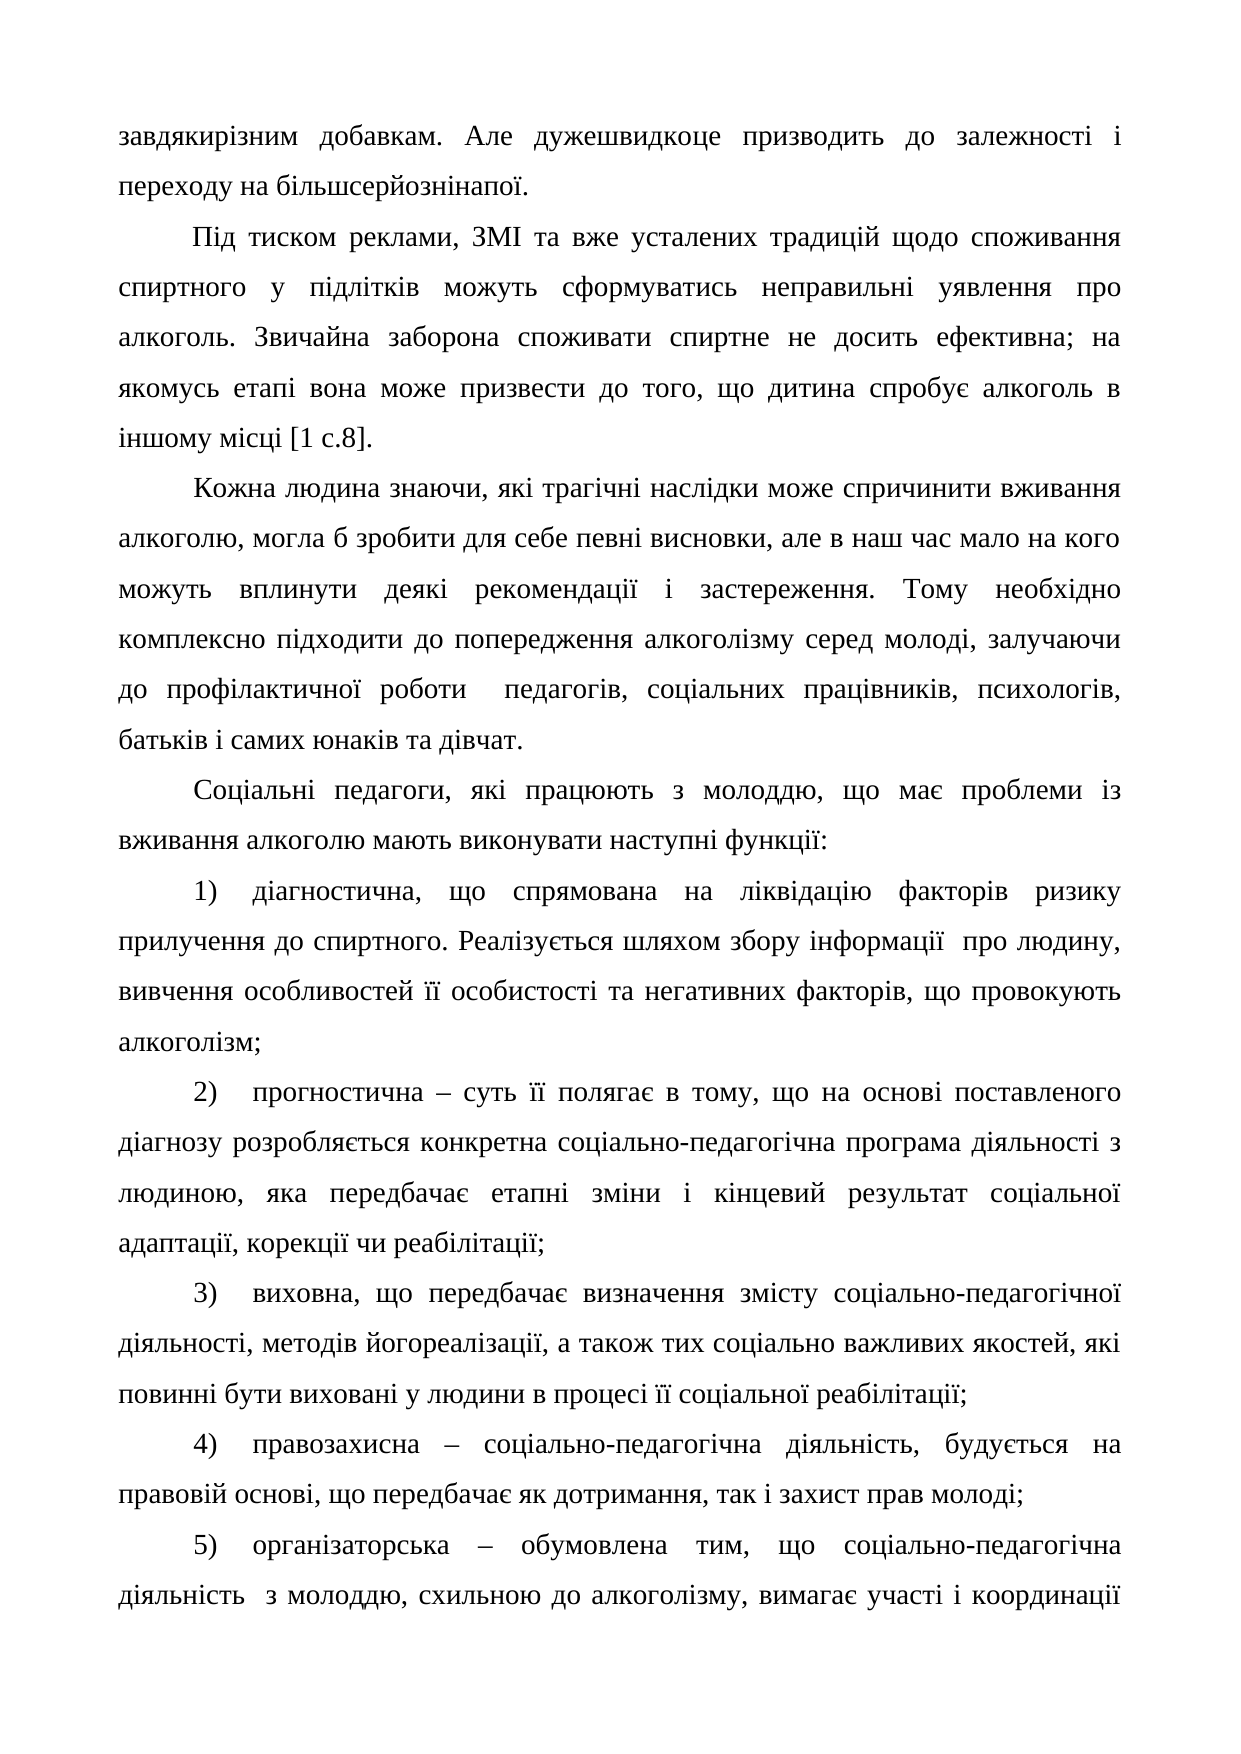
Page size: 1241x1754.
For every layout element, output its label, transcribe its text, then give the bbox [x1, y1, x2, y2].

list виховна, що передбачає визначення змісту соціально-педагогічної діяльності, методів йoгopeалізації, а також тих соціально важливих якостей, які повинні бути виховані у людини в процесі її соціальної реабілітації; [118, 1275, 1122, 1409]
text Кожна людина знаючи, які трагічні наслідки може спричинити вживання алкоголю, могла б зробити для себе певні висновки, але в наш час мало на кого можуть вплинути деякі рекомендації і застереження. Тому необхідно комплексно підходити до попередження алкоголізму серед молоді, залучаючи до профілактичної роботи педагогів, соціальних працівників, психологів, батьків і самих юнаків та дівчат. [118, 470, 1122, 755]
text Під тиском реклами, ЗМІ та вже усталених традицій щодо споживання спиртного у підлітків можуть сформуватись неправильні уявлення про алкоголь. Звичайна заборона споживати спиртне не досить ефективна; на якомусь етапі вона може призвести до того, що дитина спробує алкоголь в іншому місці [1 c.8]. [118, 219, 1122, 453]
text Соціальні пeдaгoги, які працюють з молоддю, що має проблеми із вживання алкоголю мають виконувати наступні функції: [118, 772, 1122, 856]
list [118, 1527, 1122, 1611]
list діагностична, що спрямована на ліквідацію факторів ризику прилучення до спиртного. Реалізується шляхом збору інформації про людину, вивчення особливостей її особистості та негативних факторів, що провокують алкоголізм; [118, 873, 1122, 1057]
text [118, 118, 1122, 202]
list правозахисна – соціально-педагогічна діяльність, будується на правовій основі, що передбачає як дотримання, так і захист прав молоді; [118, 1426, 1122, 1510]
list прогностична – суть її полягає в тому, що на основі поставленого діагнозу розробляється конкретна соціально-педагогічна програма діяльності з людиною, яка передбачає етапні зміни і кінцевий результат соціальної адаптації, корекції чи реабілітації; [118, 1074, 1122, 1258]
